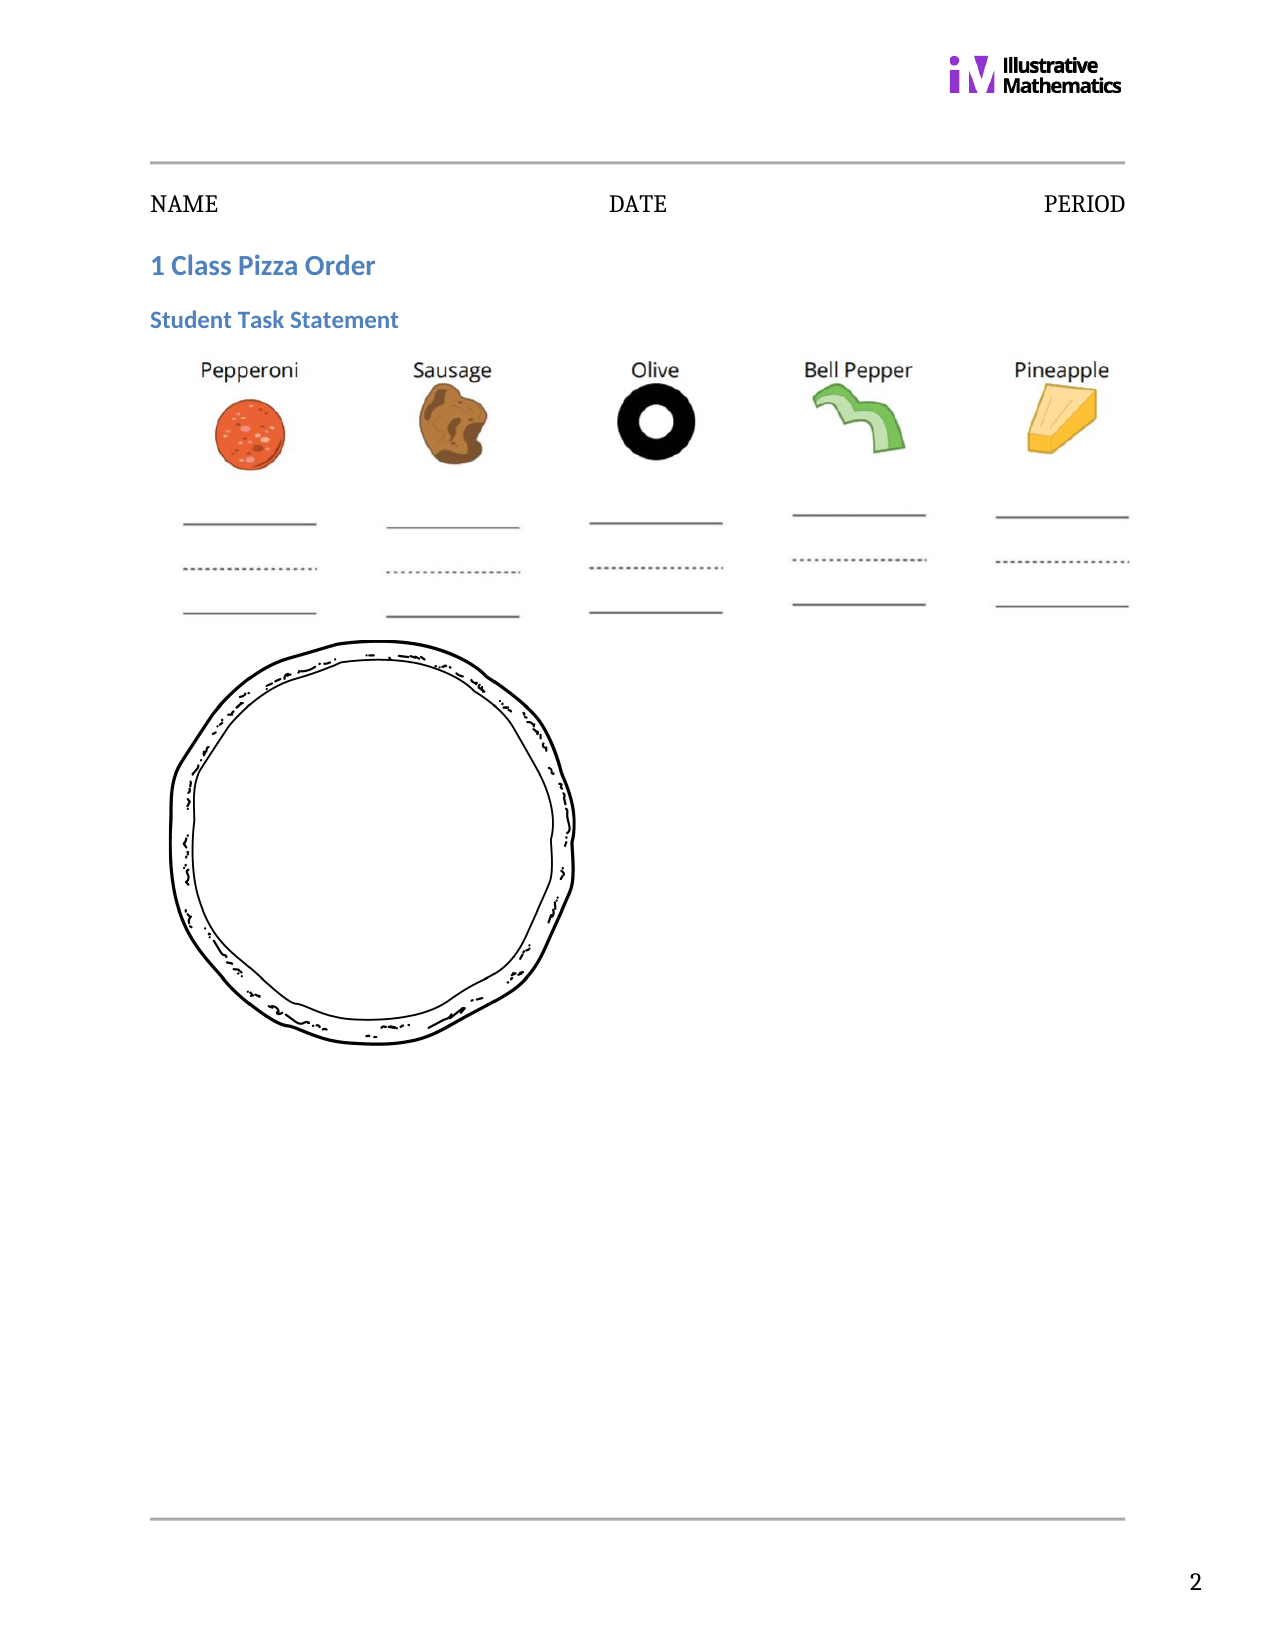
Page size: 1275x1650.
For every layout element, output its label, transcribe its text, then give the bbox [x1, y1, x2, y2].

picture [168, 640, 576, 1046]
subtitle 1 Class Pizza Order [150, 247, 1125, 283]
picture [168, 353, 1144, 622]
picture [949, 55, 1121, 93]
subtitle Student Task Statement [150, 304, 1125, 334]
